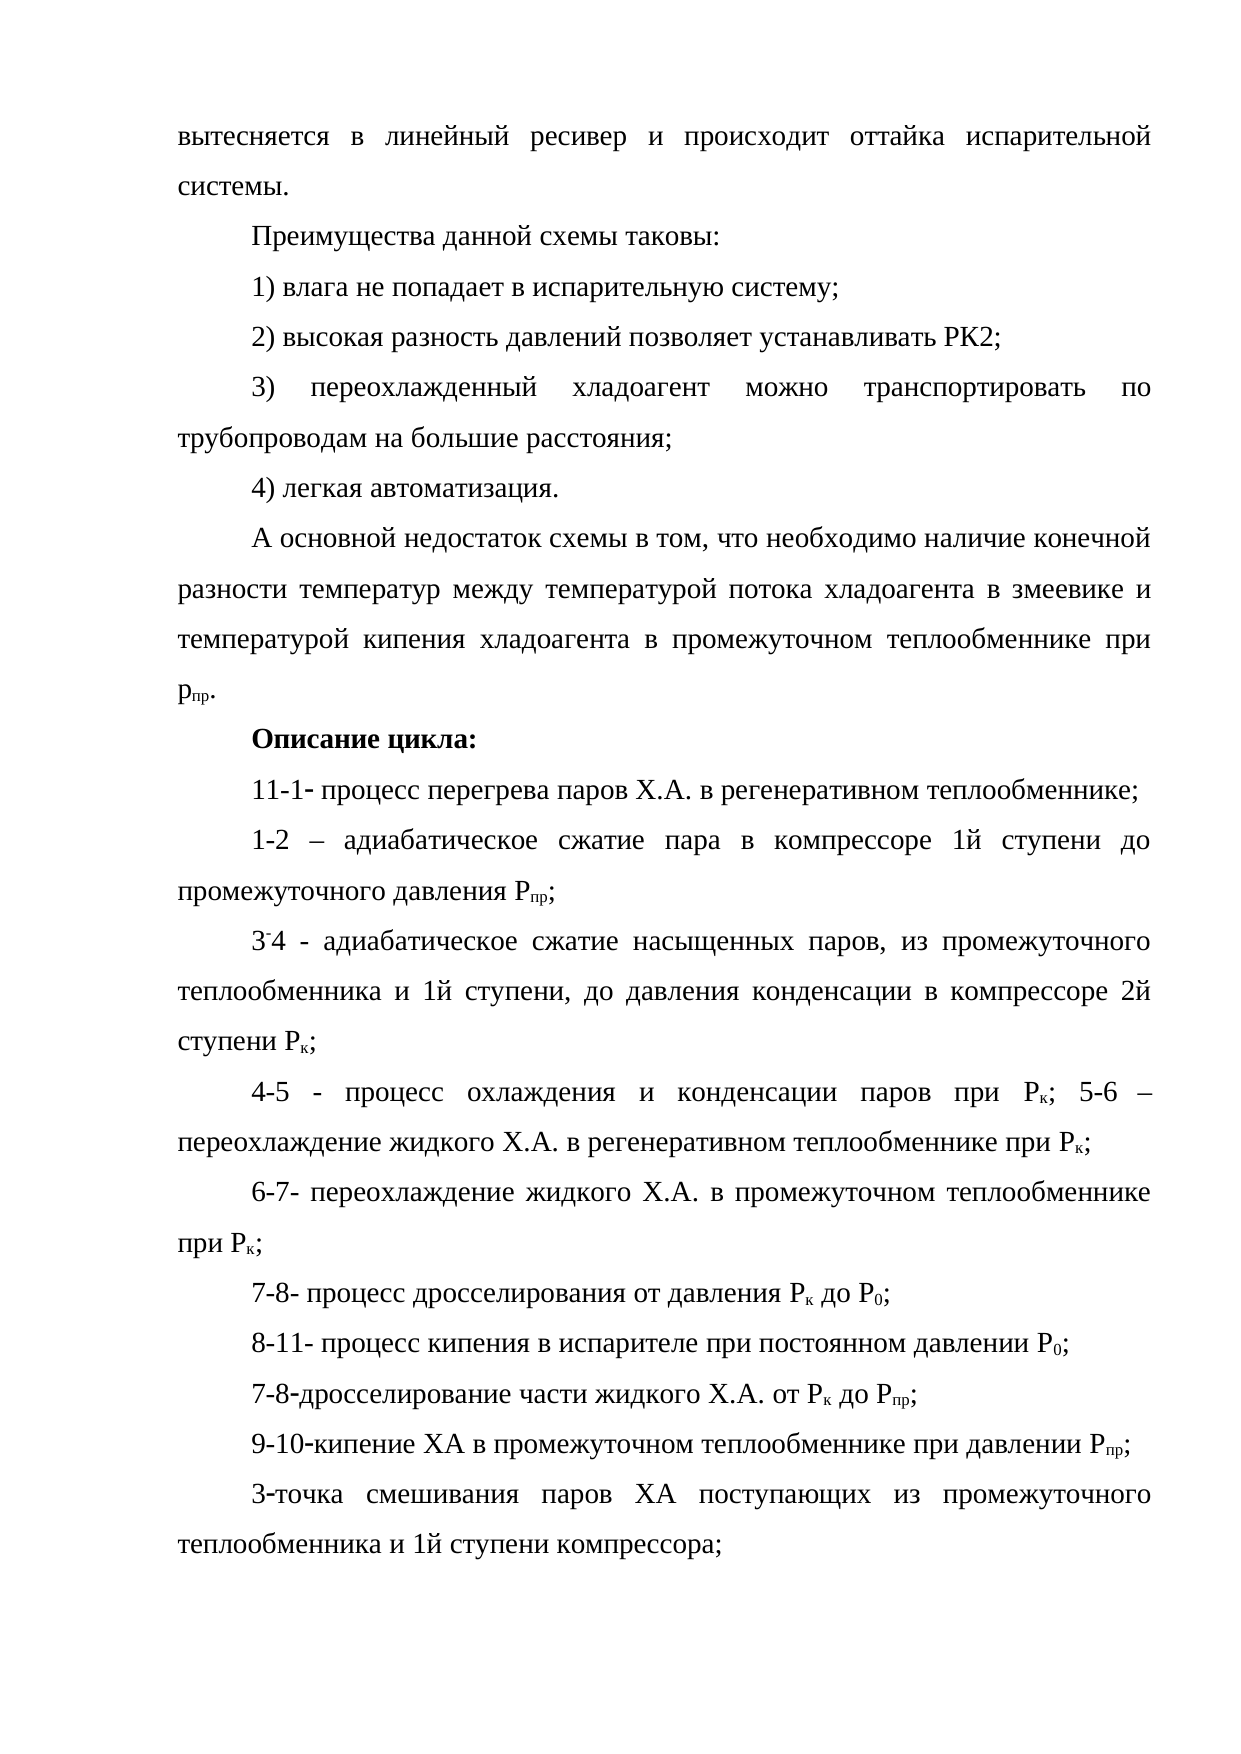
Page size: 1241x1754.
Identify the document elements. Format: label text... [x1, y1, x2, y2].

text 6-7- переохлаждение жидкого Х.А. в промежуточном теплообменнике при Pк; [177, 1175, 1152, 1258]
text Преимущества данной схемы таковы: [177, 219, 1152, 252]
text 4-5 - процесс охлаждения и конденсации паров при Pк; 5-6 – переохлаждение жидкого Х.А. в регенеративном теплообменнике при Pк; [177, 1074, 1152, 1158]
text 8-11- процесс кипения в испарителе при постоянном давлении Р0; [177, 1326, 1152, 1359]
text 7-8дросселирование части жидкого Х.А. от Рк до Рпр; [177, 1376, 1152, 1409]
text 4) легкая автоматизация. [177, 470, 1152, 504]
text 3-4 - адиабатическое сжатие насыщенных паров, из промежуточного теплообменника и 1й ступени, до давления конденсации в компрессоре 2й ступени Pк; [177, 923, 1152, 1057]
text 11-1 процесс перегрева паров Х.А. в регенеративном теплообменнике; [177, 772, 1152, 806]
text 1-2 – адиабатическое сжатие пара в компрессоре 1й ступени до промежуточного давления Pпр; [177, 822, 1152, 906]
text 3) переохлажденный хладоагент можно транспортировать по трубопроводам на большие расстояния; [177, 370, 1152, 453]
text Описание цикла: [177, 722, 1152, 755]
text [177, 118, 1152, 202]
text 7-8- процесс дросселирования от давления Pк до P0; [177, 1275, 1152, 1309]
text 3точка смешивания паров ХА поступающих из промежуточного теплообменника и 1й ступени компрессора; [177, 1477, 1152, 1560]
text А основной недостаток схемы в том, что необходимо наличие конечной разности температур между температурой потока хладоагента в змеевике и температурой кипения хладоагента в промежуточном теплообменнике при pпр. [177, 521, 1152, 705]
text 2) высокая разность давлений позволяет устанавливать РК2; [177, 319, 1152, 353]
text 9-10кипение ХА в промежуточном теплообменнике при давлении Рпр; [177, 1426, 1152, 1460]
text 1) влага не попадает в испарительную систему; [177, 269, 1152, 303]
